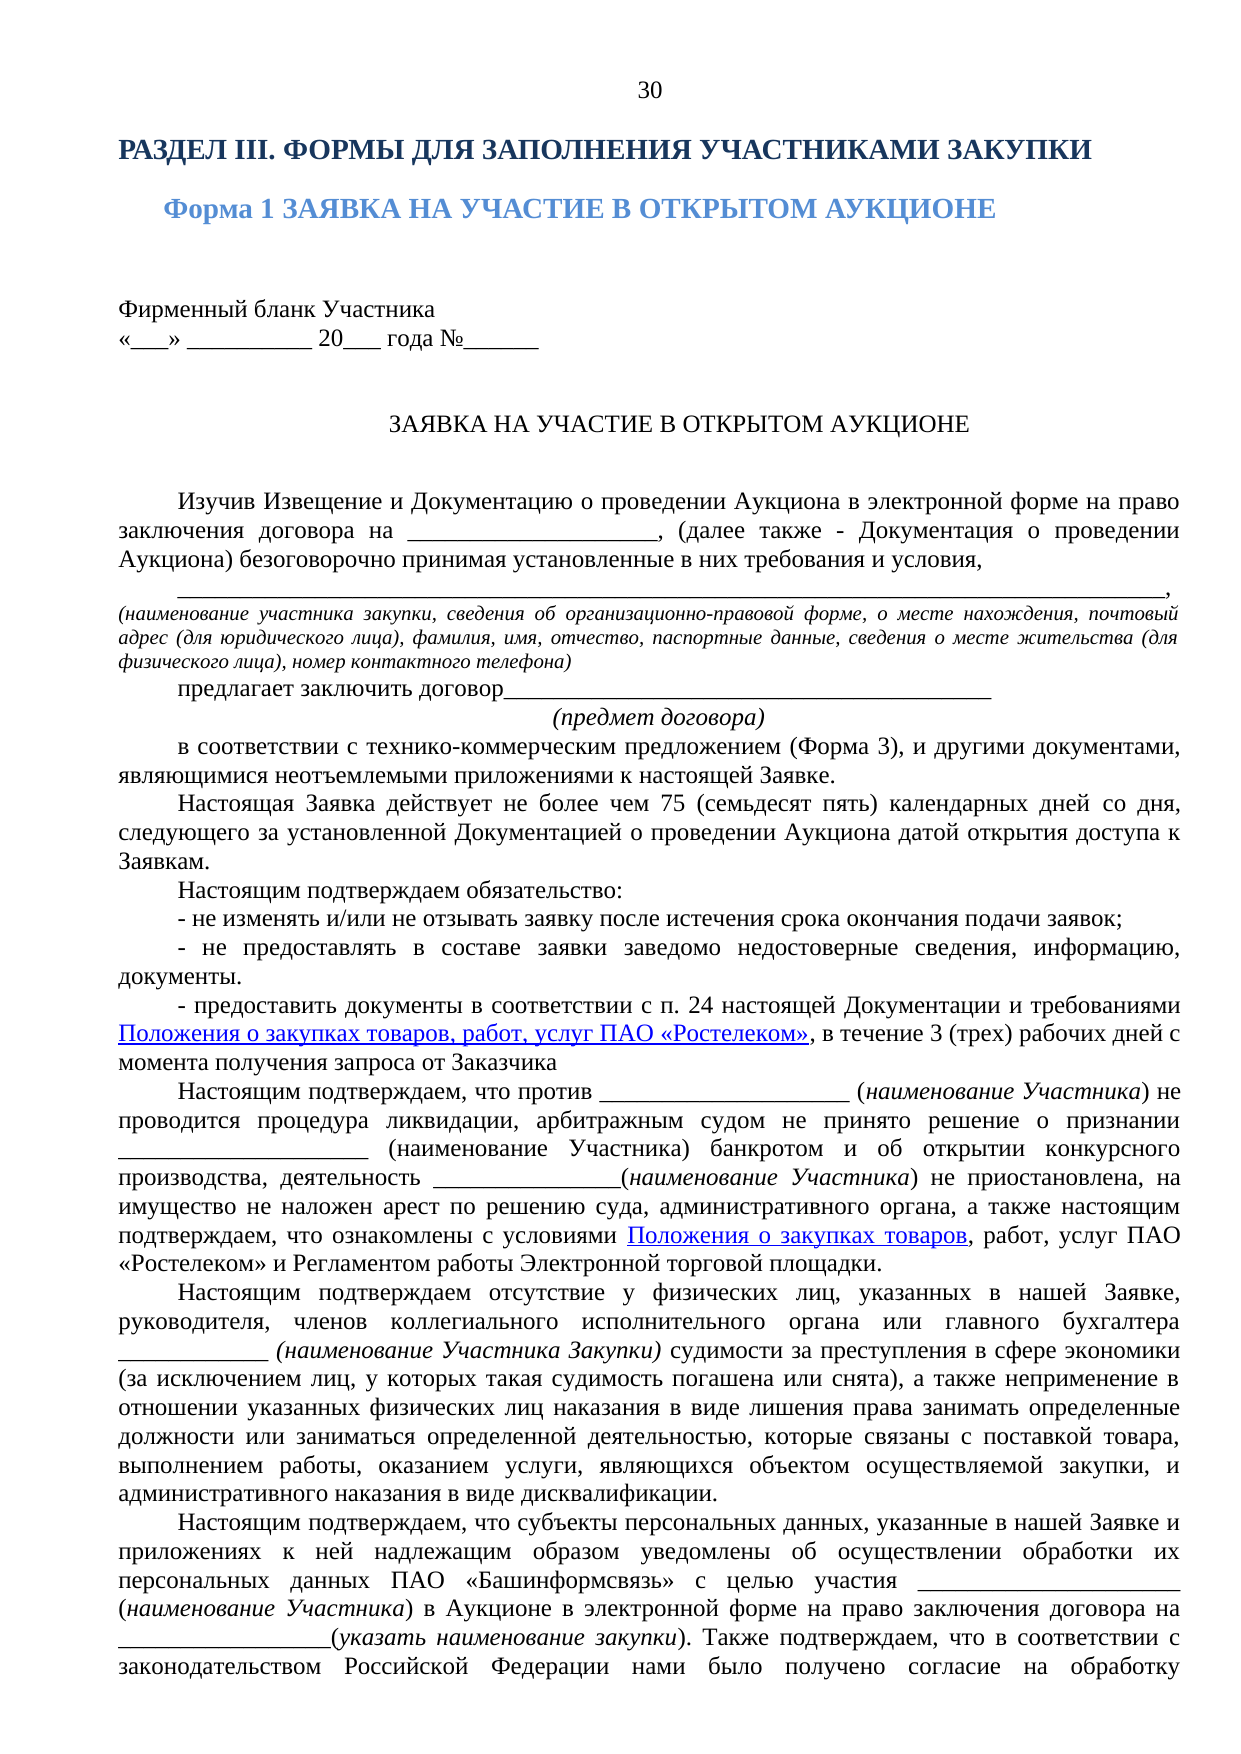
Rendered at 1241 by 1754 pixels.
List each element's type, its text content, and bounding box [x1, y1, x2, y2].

text - предоставить документы в соответствии с п. 24 настоящей Документации и требованиями Положения о закупках товаров, работ, услуг ПАО «Ростелеком», в течение 3 (трех) рабочих дней с момента получения запроса от Заказчика [118, 990, 1181, 1076]
text в соответствии с технико-коммерческим предложением (Форма 3), и другими документами, являющимися неотъемлемыми приложениями к настоящей Заявке. [118, 731, 1181, 788]
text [118, 1507, 1181, 1680]
text Настоящим подтверждаем отсутствие у физических лиц, указанных в нашей Заявке, руководителя, членов коллегиального исполнительного органа или главного бухгалтера ____________ (наименование Участника Закупки) судимости за преступления в сфере экономики (за исключением лиц, у которых такая судимость погашена или снята), а также неприменение в отношении указанных физических лиц наказания в виде лишения права занимать определенные должности или заниматься определенной деятельностью, которые связаны с поставкой товара, выполнением работы, оказанием услуги, являющихся объектом осуществляемой закупки, и административного наказания в виде дисквалификации. [118, 1277, 1181, 1507]
text (предмет договора) [118, 702, 1181, 731]
text Форма 1 ЗАЯВКА НА УЧАСТИЕ В ОТКРЫТОМ АУКЦИОНЕ [163, 191, 1181, 224]
text Во всем, что не урегулировано Извещением о проведении закупки и настоящей Документацией, Заказчик, Участники, Победитель и другие лица руководствуются Положением о закупках товаров, работ, услуг ПАО «Ростелеком», утвержденным Советом директоров Общества (Протокол № 05 от 15.10.2019 г.), к которому ПАО «Башинформсвязь» присоединилось в порядке, предусмотренном ч. 4 ст. 2 Федерального закона от 18.07.2011г. № 223-ФЗ (Протокол № 26 от 17.07.2018 г.), и действующим законодательством Российской Федерации. РАЗДЕЛ III. ФОРМЫ ДЛЯ ЗАПОЛНЕНИЯ УЧАСТНИКАМИ ЗАКУПКИ [118, 132, 1181, 166]
text - не изменять и/или не отзывать заявку после истечения срока окончания подачи заявок; [118, 903, 1181, 932]
text предлагает заключить договор_______________________________________ [118, 673, 1181, 702]
text - не предоставлять в составе заявки заведомо недостоверные сведения, информацию, документы. [118, 932, 1181, 990]
text «___» __________ 20___ года №______ [118, 323, 1181, 352]
text Изучив Извещение и Документацию о проведении Аукциона в электронной форме на право заключения договора на ____________________, (далее также - Документация о проведении Аукциона) безоговорочно принимая установленные в них требования и условия, [118, 486, 1181, 572]
text ЗАЯВКА НА УЧАСТИЕ В ОТКРЫТОМ АУКЦИОНЕ [118, 409, 1181, 438]
text _______________________________________________________________________________, (наименование участника закупки, сведения об организационно-правовой форме, о месте нахождения, почтовый адрес (для юридического лица), фамилия, имя, отчество, паспортные данные, сведения о месте жительства (для физического лица), номер контактного телефона) [118, 572, 1181, 673]
text Фирменный бланк Участника [118, 294, 1181, 323]
text Настоящим подтверждаем, что против ____________________ (наименование Участника) не проводится процедура ликвидации, арбитражным судом не принято решение о признании ____________________ (наименование Участника) банкротом и об открытии конкурсного производства, деятельность _______________(наименование Участника) не приостановлена, на имущество не наложен арест по решению суда, административного органа, а также настоящим подтверждаем, что ознакомлены с условиями Положения о закупках товаров, работ, услуг ПАО «Ростелеком» и Регламентом работы Электронной торговой площадки. [118, 1076, 1181, 1277]
text Настоящим подтверждаем обязательство: [118, 875, 1181, 903]
text Настоящая Заявка действует не более чем 75 (семьдесят пять) календарных дней со дня, следующего за установленной Документацией о проведении Аукциона датой открытия доступа к Заявкам. [118, 788, 1181, 875]
